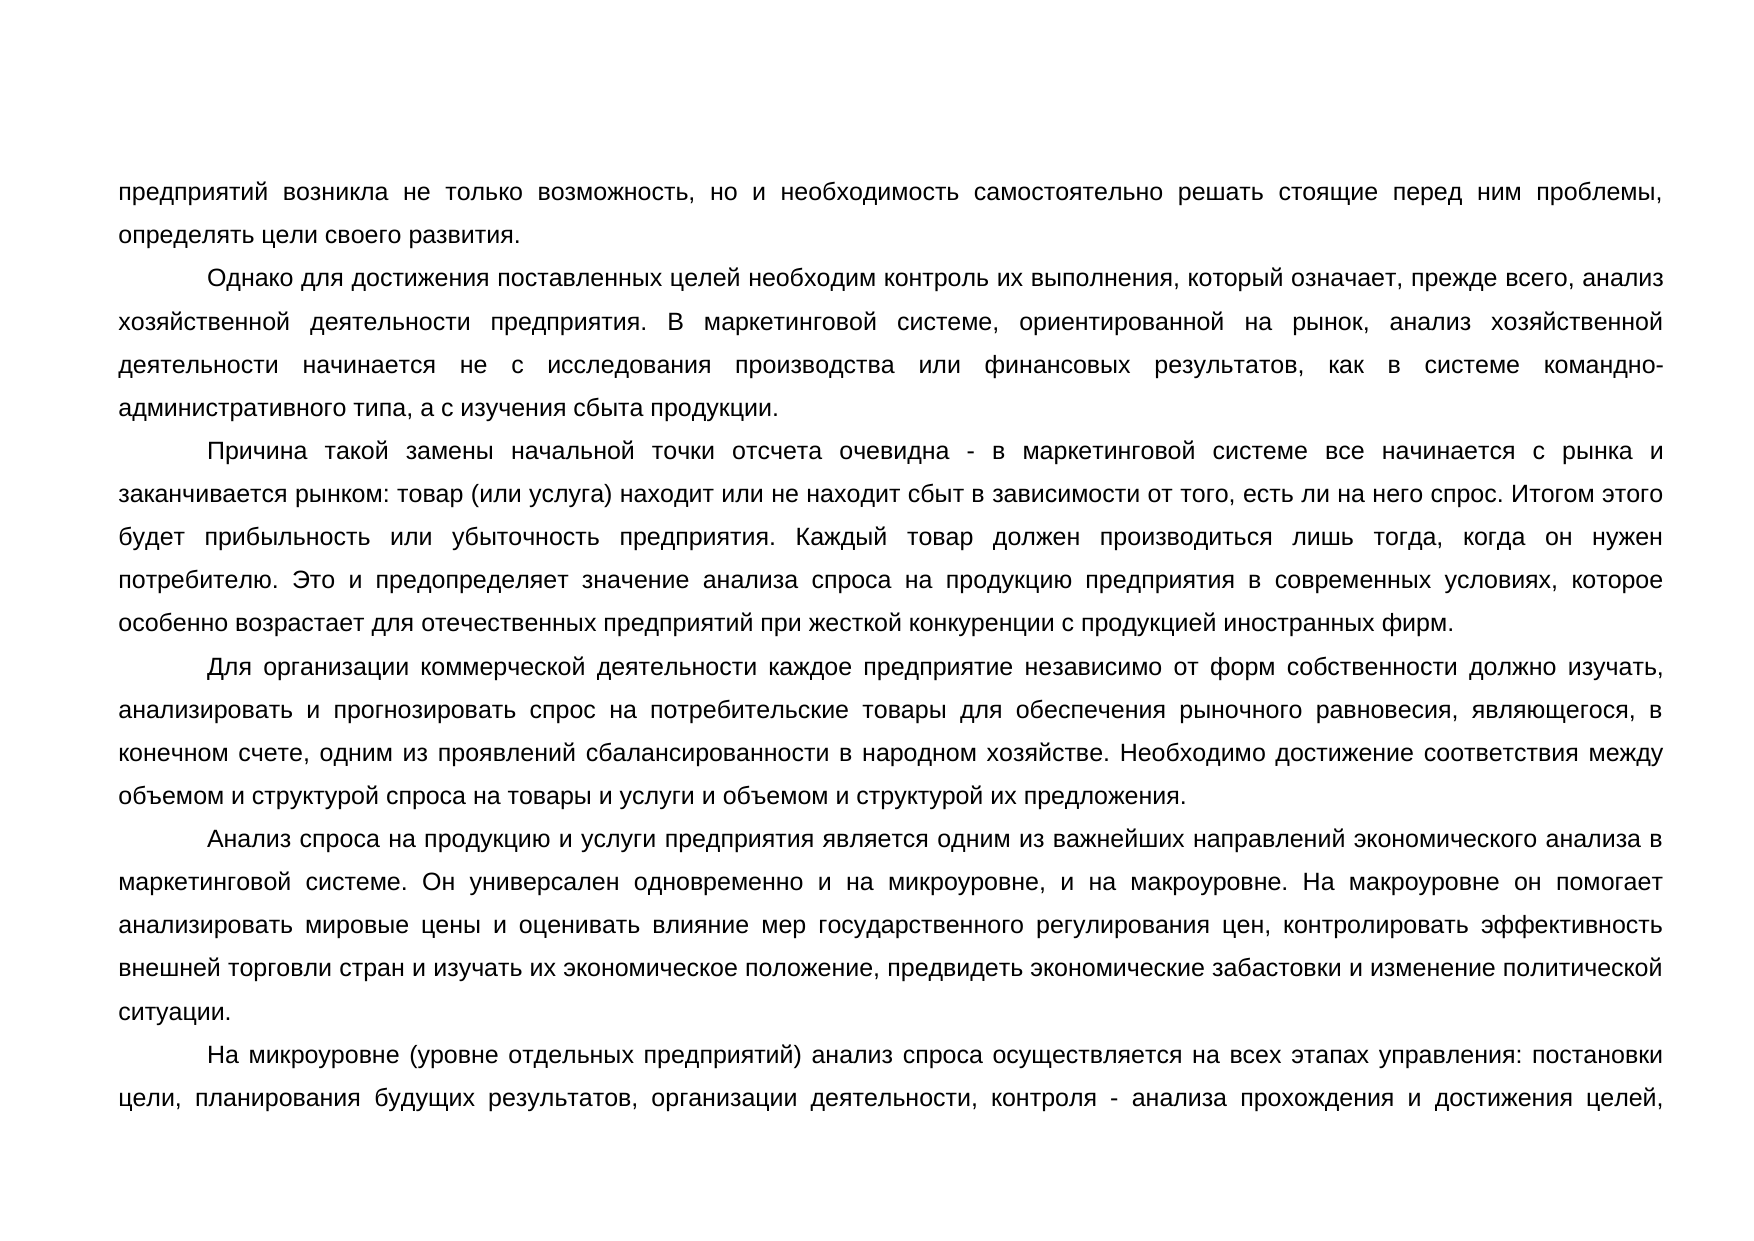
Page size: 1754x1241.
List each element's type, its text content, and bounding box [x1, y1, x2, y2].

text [118, 1040, 1665, 1112]
text Однако для достижения поставленных целей необходим контроль их выполнения, который означает, прежде всего, анализ хозяйственной деятельности предприятия. В маркетинговой системе, ориентированной на рынок, анализ хозяйственной деятельности начинается не с исследования производства или финансовых результатов, как в системе командно-административного типа, а с изучения сбыта продукции. [118, 263, 1665, 422]
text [118, 177, 1665, 249]
text Для организации коммерческой деятельности каждое предприятие независимо от форм собственности должно изучать, анализировать и прогнозировать спрос на потребительские товары для обеспечения рыночного равновесия, являющегося, в конечном счете, одним из проявлений сбалансированности в народном хозяйстве. Необходимо достижение соответствия между объемом и структурой спроса на товары и услуги и объемом и структурой их предложения. [118, 652, 1665, 810]
text Анализ спроса на продукцию и услуги предприятия является одним из важнейших направлений экономического анализа в маркетинговой системе. Он универсален одновременно и на микроуровне, и на макроуровне. На макроуровне он помогает анализировать мировые цены и оценивать влияние мер государственного регулирования цен, контролировать эффективность внешней торговли стран и изучать их экономическое положение, предвидеть экономические забастовки и изменение политической ситуации. [118, 824, 1665, 1025]
text Причина такой замены начальной точки отсчета очевидна - в маркетинговой системе все начинается с рынка и заканчивается рынком: товар (или услуга) находит или не находит сбыт в зависимости от того, есть ли на него спрос. Итогом этого будет прибыльность или убыточность предприятия. Каждый товар должен производиться лишь тогда, когда он нужен потребителю. Это и предопределяет значение анализа спроса на продукцию предприятия в современных условиях, которое особенно возрастает для отечественных предприятий при жесткой конкуренции с продукцией иностранных фирм. [118, 436, 1665, 637]
